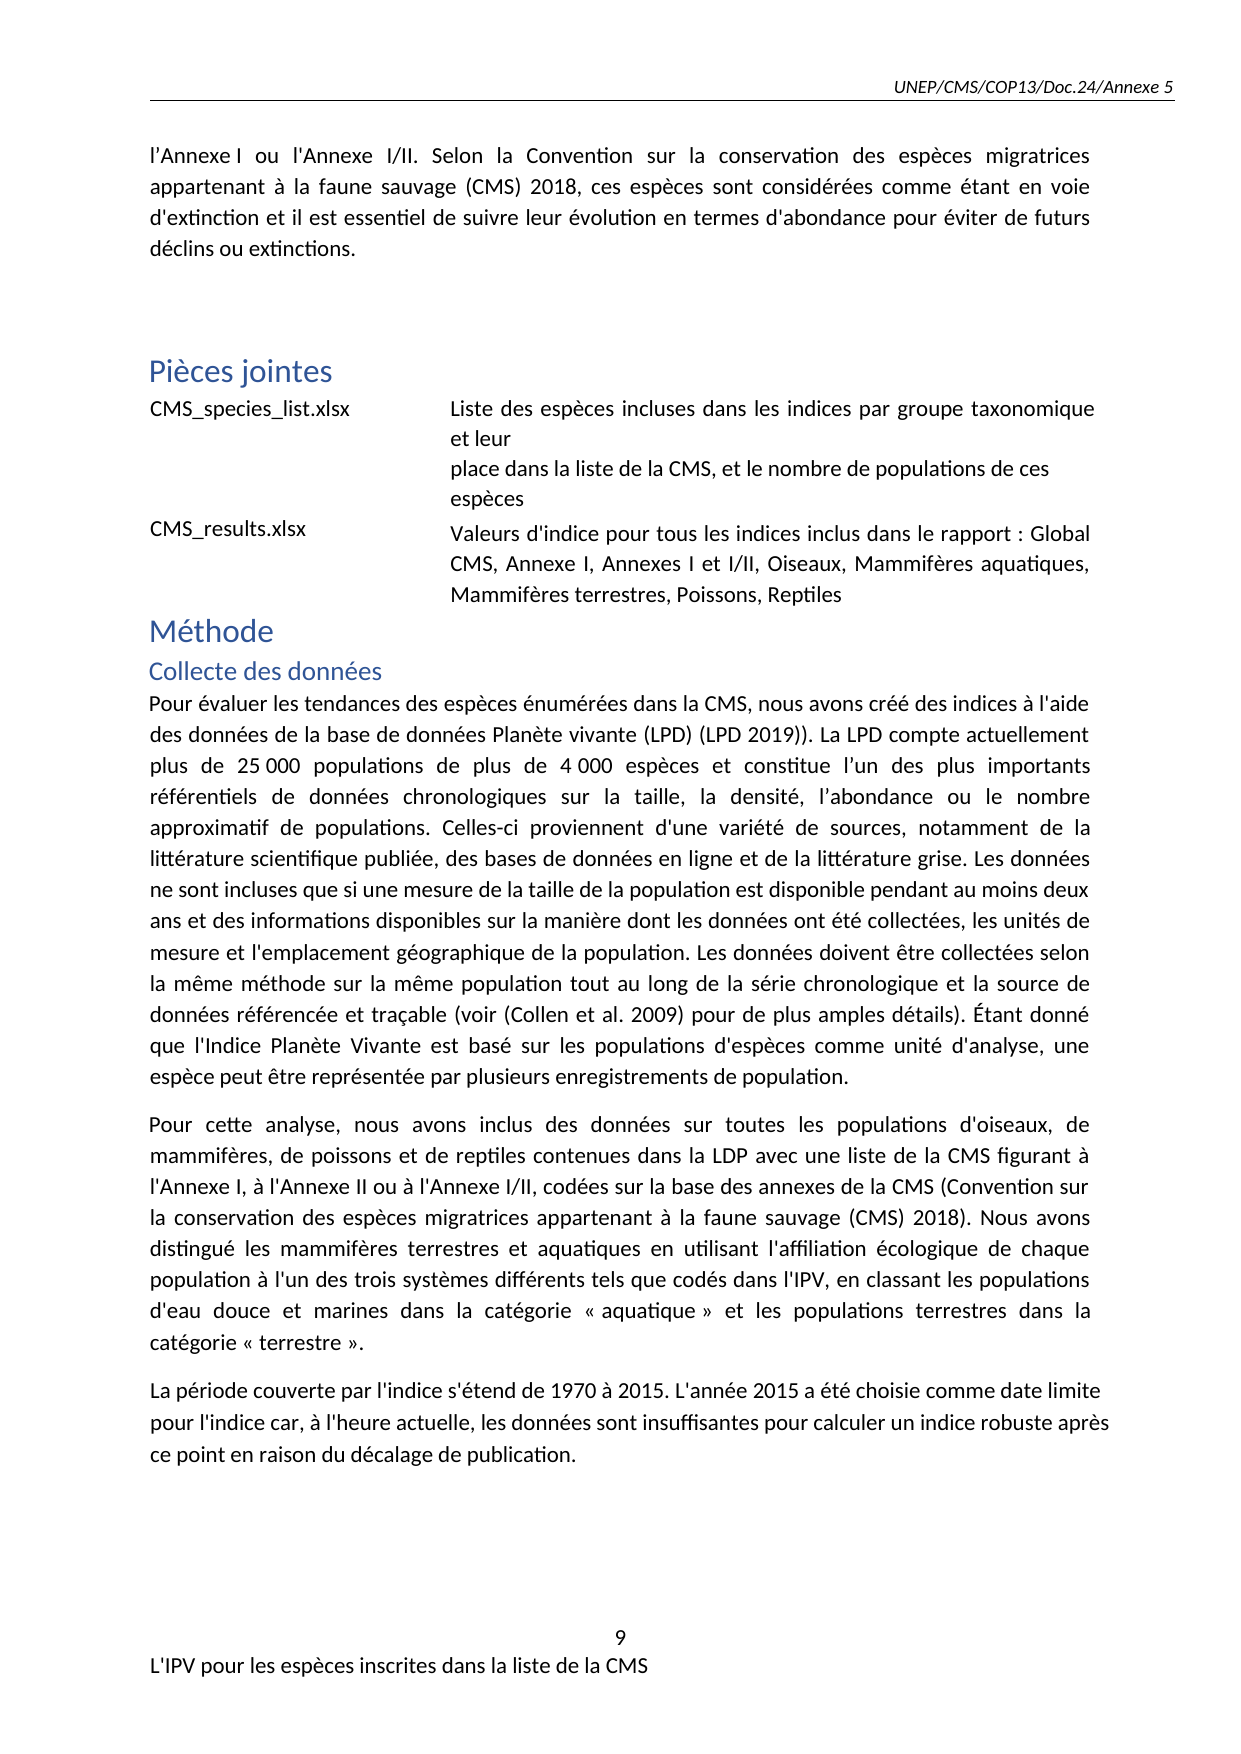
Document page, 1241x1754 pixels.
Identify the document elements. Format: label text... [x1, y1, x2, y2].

table_header Liste des espèces incluses dans les indices par groupe taxonomique et leur place dans la liste de la CMS, et le nombre de populations de ces espèces [450, 394, 1096, 514]
table_cell CMS_results.xlsx [150, 514, 450, 610]
subtitle Collecte des données [148, 654, 1175, 687]
table_header CMS_species_list.xlsx [150, 394, 450, 514]
subtitle Méthode [148, 610, 1175, 651]
table_cell Valeurs d'indice pour tous les indices inclus dans le rapport : Global CMS, Annexe I, Annexes I et I/II, Oiseaux, Mammifères aquatiques, Mammifères terrestres, Poissons, Reptiles [450, 514, 1096, 610]
text La période couverte par l'indice s'étend de 1970 à 2015. L'année 2015 a été choisie comme date limite pour l'indice car, à l'heure actuelle, les données sont insuffisantes pour calculer un indice robuste après ce point en raison du décalage de publication. [150, 1376, 1123, 1468]
text Pour cette analyse, nous avons inclus des données sur toutes les populations d'oiseaux, de mammifères, de poissons et de reptiles contenues dans la LDP avec une liste de la CMS figurant à l'Annexe I, à l'Annexe II ou à l'Annexe I/II, codées sur la base des annexes de la CMS (Convention sur la conservation des espèces migratrices appartenant à la faune sauvage (CMS) 2018). Nous avons distingué les mammifères terrestres et aquatiques en utilisant l'affiliation écologique de chaque population à l'un des trois systèmes différents tels que codés dans l'IPV, en classant les populations d'eau douce et marines dans la catégorie « aquatique » et les populations terrestres dans la catégorie « terrestre ». [148, 1110, 1092, 1356]
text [148, 141, 1092, 262]
subtitle Pièces jointes [148, 350, 1175, 390]
text Pour évaluer les tendances des espèces énumérées dans la CMS, nous avons créé des indices à l'aide des données de la base de données Planète vivante (LPD) (LPD 2019)). La LPD compte actuellement plus de 25 000 populations de plus de 4 000 espèces et constitue l’un des plus importants référentiels de données chronologiques sur la taille, la densité, l’abondance ou le nombre approximatif de populations. Celles-ci proviennent d'une variété de sources, notamment de la littérature scientifique publiée, des bases de données en ligne et de la littérature grise. Les données ne sont incluses que si une mesure de la taille de la population est disponible pendant au moins deux ans et des informations disponibles sur la manière dont les données ont été collectées, les unités de mesure et l'emplacement géographique de la population. Les données doivent être collectées selon la même méthode sur la même population tout au long de la série chronologique et la source de données référencée et traçable (voir (Collen et al. 2009) pour de plus amples détails). Étant donné que l'Indice Planète Vivante est basé sur les populations d'espèces comme unité d'analyse, une espèce peut être représentée par plusieurs enregistrements de population. [148, 689, 1092, 1090]
